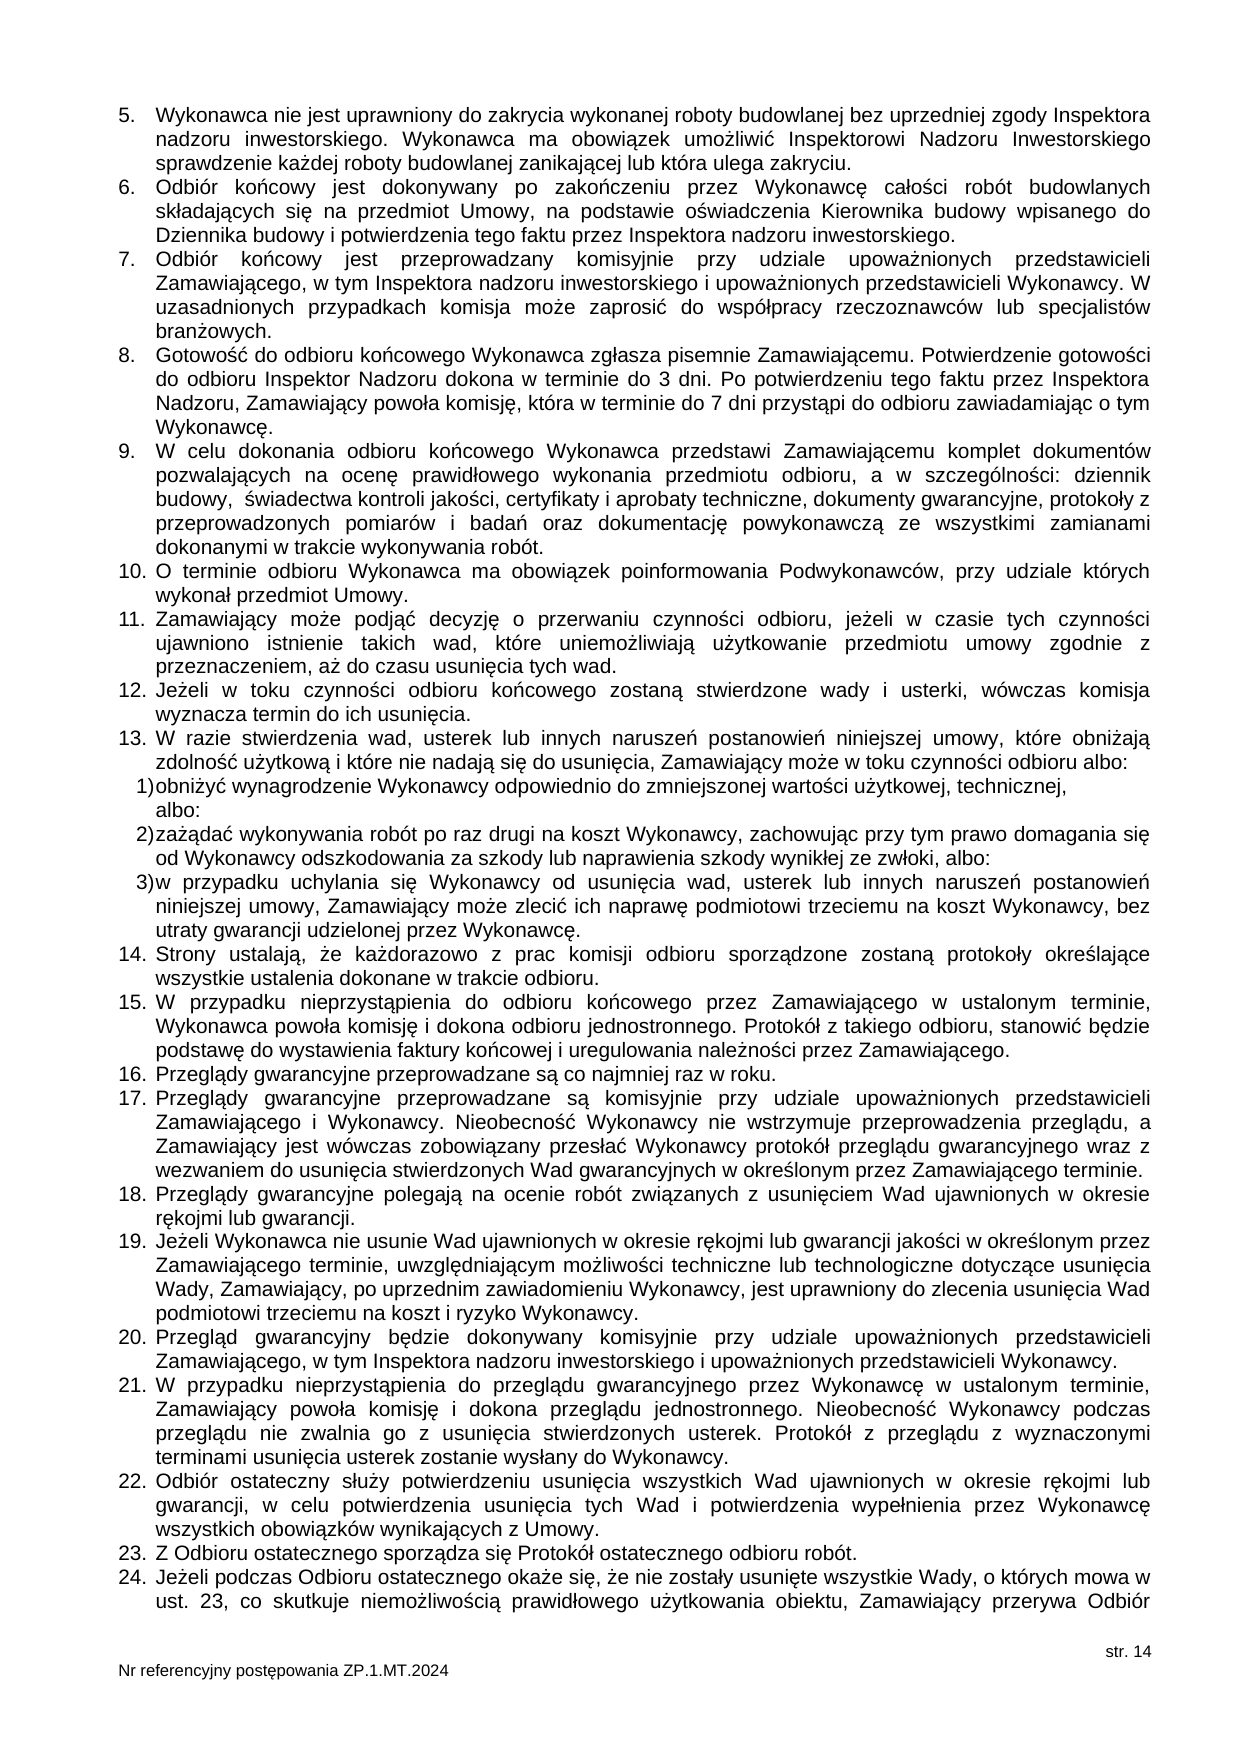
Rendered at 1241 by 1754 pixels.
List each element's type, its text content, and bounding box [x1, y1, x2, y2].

list Jeżeli w toku czynności odbioru końcowego zostaną stwierdzone wady i usterki, wówczas komisja wyznacza termin do ich usunięcia. [118, 678, 1152, 726]
list zażądać wykonywania robót po raz drugi na koszt Wykonawcy, zachowując przy tym prawo domagania się od Wykonawcy odszkodowania za szkody lub naprawienia szkody wynikłej ze zwłoki, albo: [136, 822, 1152, 870]
list Gotowość do odbioru końcowego Wykonawca zgłasza pisemnie Zamawiającemu. Potwierdzenie gotowości do odbioru Inspektor Nadzoru dokona w terminie do 3 dni. Po potwierdzeniu tego faktu przez Inspektora Nadzoru, Zamawiający powoła komisję, która w terminie do 7 dni przystąpi do odbioru zawiadamiając o tym Wykonawcę. [118, 343, 1152, 439]
list Odbiór końcowy jest dokonywany po zakończeniu przez Wykonawcę całości robót budowlanych składających się na przedmiot Umowy, na podstawie oświadczenia Kierownika budowy wpisanego do Dziennika budowy i potwierdzenia tego faktu przez Inspektora nadzoru inwestorskiego. [118, 175, 1152, 247]
list Przeglądy gwarancyjne przeprowadzane są co najmniej raz w roku. [118, 1062, 1152, 1086]
list W razie stwierdzenia wad, usterek lub innych naruszeń postanowień niniejszej umowy, które obniżają zdolność użytkową i które nie nadają się do usunięcia, Zamawiający może w toku czynności odbioru albo: [118, 726, 1152, 774]
list Z Odbioru ostatecznego sporządza się Protokół ostatecznego odbioru robót. [118, 1541, 1152, 1565]
list Przegląd gwarancyjny będzie dokonywany komisyjnie przy udziale upoważnionych przedstawicieli Zamawiającego, w tym Inspektora nadzoru inwestorskiego i upoważnionych przedstawicieli Wykonawcy. [118, 1325, 1152, 1373]
list W przypadku nieprzystąpienia do przeglądu gwarancyjnego przez Wykonawcę w ustalonym terminie, Zamawiający powoła komisję i dokona przeglądu jednostronnego. Nieobecność Wykonawcy podczas przeglądu nie zwalnia go z usunięcia stwierdzonych usterek. Protokół z przeglądu z wyznaczonymi terminami usunięcia usterek zostanie wysłany do Wykonawcy. [118, 1373, 1152, 1469]
list Zamawiający może podjąć decyzję o przerwaniu czynności odbioru, jeżeli w czasie tych czynności ujawniono istnienie takich wad, które uniemożliwiają użytkowanie przedmiotu umowy zgodnie z przeznaczeniem, aż do czasu usunięcia tych wad. [118, 606, 1152, 678]
list w przypadku uchylania się Wykonawcy od usunięcia wad, usterek lub innych naruszeń postanowień niniejszej umowy, Zamawiający może zlecić ich naprawę podmiotowi trzeciemu na koszt Wykonawcy, bez utraty gwarancji udzielonej przez Wykonawcę. [136, 870, 1152, 942]
list O terminie odbioru Wykonawca ma obowiązek poinformowania Podwykonawców, przy udziale których wykonał przedmiot Umowy. [118, 558, 1152, 606]
text albo: [155, 798, 1152, 822]
list Jeżeli Wykonawca nie usunie Wad ujawnionych w okresie rękojmi lub gwarancji jakości w określonym przez Zamawiającego terminie, uwzględniającym możliwości techniczne lub technologiczne dotyczące usunięcia Wady, Zamawiający, po uprzednim zawiadomieniu Wykonawcy, jest uprawniony do zlecenia usunięcia Wad podmiotowi trzeciemu na koszt i ryzyko Wykonawcy. [118, 1229, 1152, 1325]
list Strony ustalają, że każdorazowo z prac komisji odbioru sporządzone zostaną protokoły określające wszystkie ustalenia dokonane w trakcie odbioru. [118, 942, 1152, 990]
list W celu dokonania odbioru końcowego Wykonawca przedstawi Zamawiającemu komplet dokumentów pozwalających na ocenę prawidłowego wykonania przedmiotu odbioru, a w szczególności: dziennik budowy, świadectwa kontroli jakości, certyfikaty i aprobaty techniczne, dokumenty gwarancyjne, protokoły z przeprowadzonych pomiarów i badań oraz dokumentację powykonawczą ze wszystkimi zamianami dokonanymi w trakcie wykonywania robót. [118, 439, 1152, 558]
list Przeglądy gwarancyjne przeprowadzane są komisyjnie przy udziale upoważnionych przedstawicieli Zamawiającego i Wykonawcy. Nieobecność Wykonawcy nie wstrzymuje przeprowadzenia przeglądu, a Zamawiający jest wówczas zobowiązany przesłać Wykonawcy protokół przeglądu gwarancyjnego wraz z wezwaniem do usunięcia stwierdzonych Wad gwarancyjnych w określonym przez Zamawiającego terminie. [118, 1086, 1152, 1181]
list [118, 1565, 1152, 1613]
list Wykonawca nie jest uprawniony do zakrycia wykonanej roboty budowlanej bez uprzedniej zgody Inspektora nadzoru inwestorskiego. Wykonawca ma obowiązek umożliwić Inspektorowi Nadzoru Inwestorskiego sprawdzenie każdej roboty budowlanej zanikającej lub która ulega zakryciu. [118, 103, 1152, 175]
list Odbiór końcowy jest przeprowadzany komisyjnie przy udziale upoważnionych przedstawicieli Zamawiającego, w tym Inspektora nadzoru inwestorskiego i upoważnionych przedstawicieli Wykonawcy. W uzasadnionych przypadkach komisja może zaprosić do współpracy rzeczoznawców lub specjalistów branżowych. [118, 247, 1152, 343]
list obniżyć wynagrodzenie Wykonawcy odpowiednio do zmniejszonej wartości użytkowej, technicznej, [136, 774, 1152, 798]
list Odbiór ostateczny służy potwierdzeniu usunięcia wszystkich Wad ujawnionych w okresie rękojmi lub gwarancji, w celu potwierdzenia usunięcia tych Wad i potwierdzenia wypełnienia przez Wykonawcę wszystkich obowiązków wynikających z Umowy. [118, 1469, 1152, 1541]
list W przypadku nieprzystąpienia do odbioru końcowego przez Zamawiającego w ustalonym terminie, Wykonawca powoła komisję i dokona odbioru jednostronnego. Protokół z takiego odbioru, stanowić będzie podstawę do wystawienia faktury końcowej i uregulowania należności przez Zamawiającego. [118, 990, 1152, 1062]
list Przeglądy gwarancyjne polegają na ocenie robót związanych z usunięciem Wad ujawnionych w okresie rękojmi lub gwarancji. [118, 1181, 1152, 1229]
